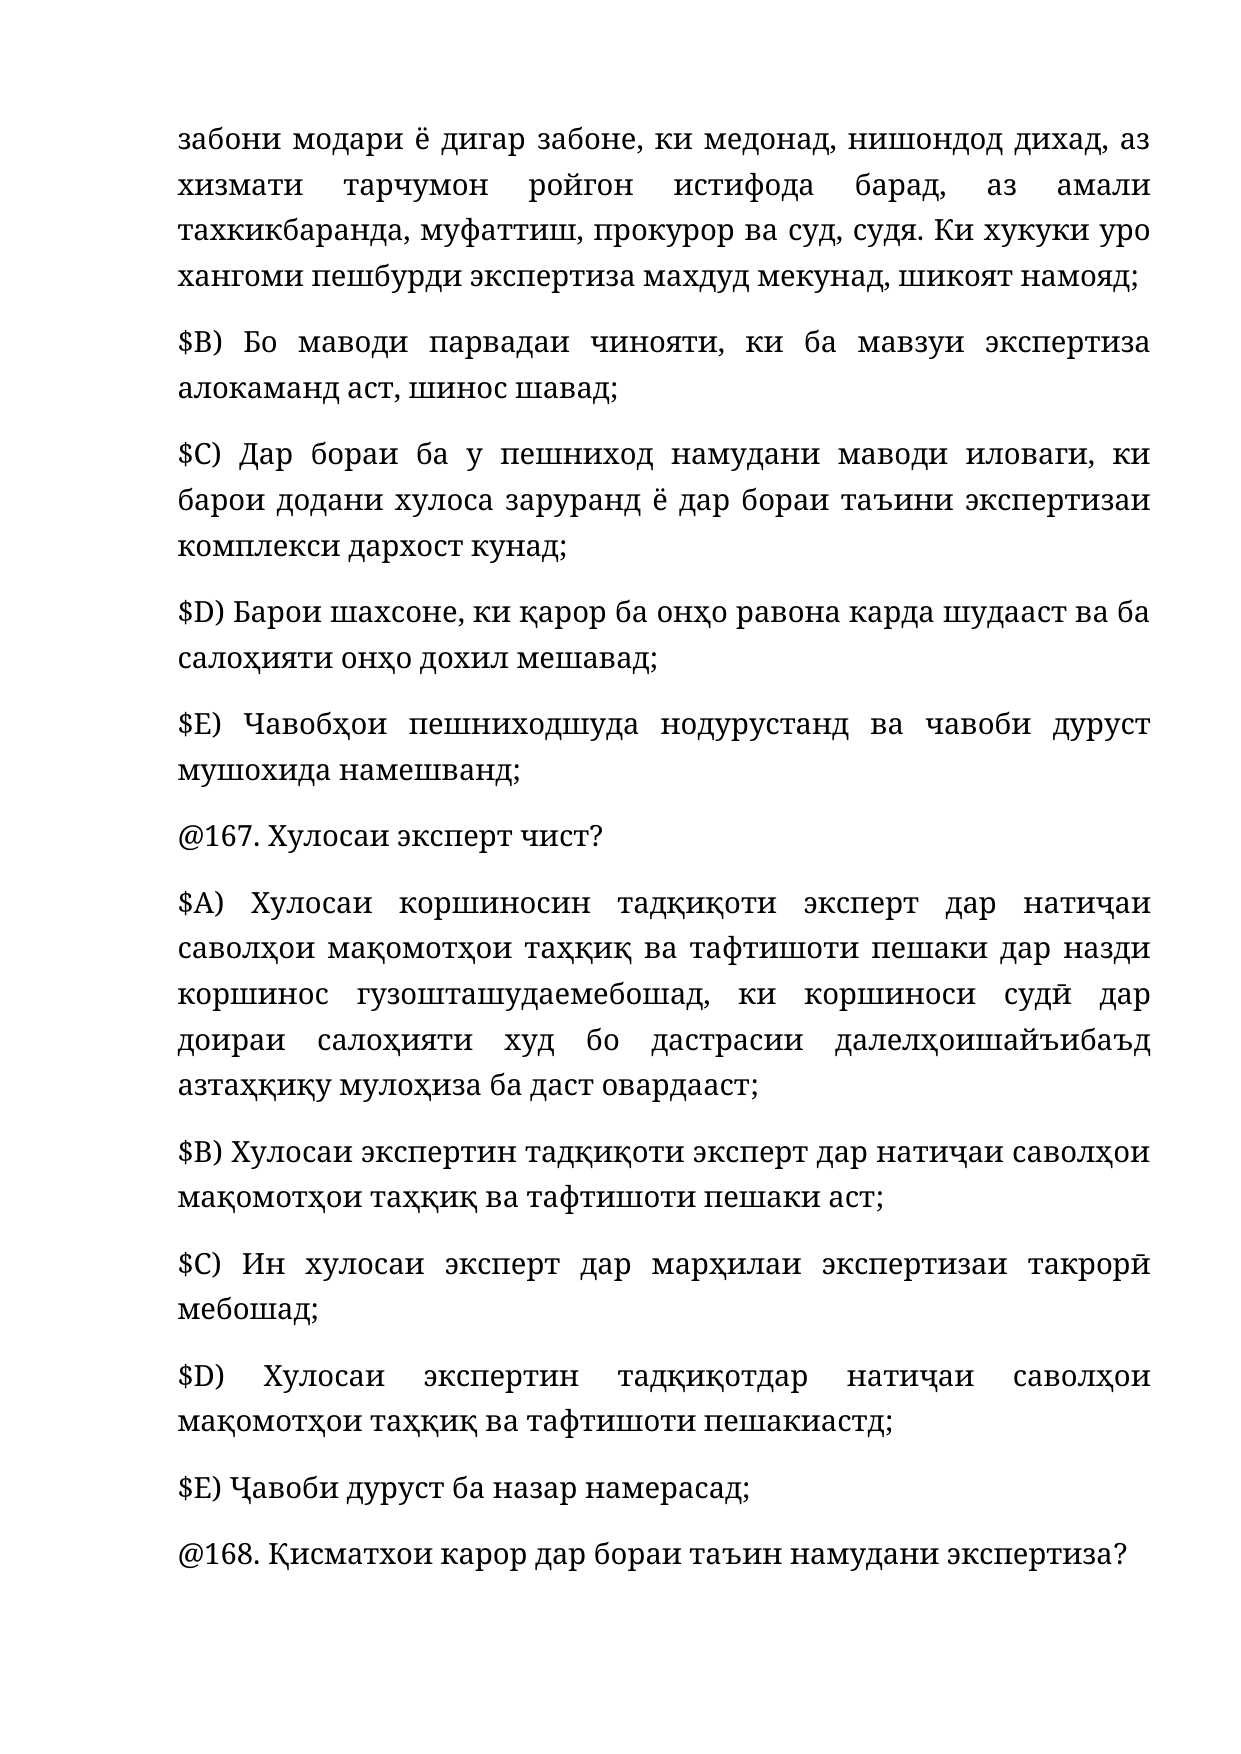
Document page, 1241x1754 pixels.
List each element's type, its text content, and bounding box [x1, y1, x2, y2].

text $B) Бо маводи парвадаи чинояти, ки ба мавзуи экспертиза алокаманд аст, шинос шавад; [177, 321, 1152, 407]
text $D) Барои шахсоне, ки қарор ба онҳо равона карда шудааст ва ба салоҳияти онҳо дохил мешавад; [177, 591, 1152, 677]
text $B) Хулосаи экспертин тадқиқоти эксперт дар натиҷаи саволҳои мақомотҳои таҳқиқ ва тафтишоти пешаки аст; [177, 1131, 1152, 1216]
text @167. Хулосаи эксперт чист? [177, 815, 1152, 855]
text $A) Хулосаи коршиносин тадқиқоти эксперт дар натиҷаи саволҳои мақомотҳои таҳқиқ ва тафтишоти пешаки дар назди коршинос гузошташудаемебошад, ки коршиноси судӣ дар доираи салоҳияти худ бо дастрасии далелҳоишайъибаъд азтаҳқиқу мулоҳиза ба даст овардааст; [177, 882, 1152, 1104]
text $D) Хулосаи экспертин тадқиқотдар натиҷаи саволҳои мақомотҳои таҳқиқ ва тафтишоти пешакиастд; [177, 1355, 1152, 1440]
text $E) Чавобҳои пешниходшуда нодурустанд ва чавоби дуруст мушохида намешванд; [177, 703, 1152, 789]
text $E) Ҷавоби дуруст ба назар намерасад; [177, 1467, 1152, 1507]
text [177, 118, 1152, 295]
text @168. Қисматхои карор дар бораи таъин намудани экспертиза? [177, 1533, 1152, 1573]
text $C) Ин хулосаи эксперт дар марҳилаи экспертизаи такрорӣ мебошад; [177, 1243, 1152, 1328]
text $C) Дар бораи ба у пешниход намудани маводи иловаги, ки барои додани хулоса заруранд ё дар бораи таъини экспертизаи комплекси дархост кунад; [177, 433, 1152, 564]
